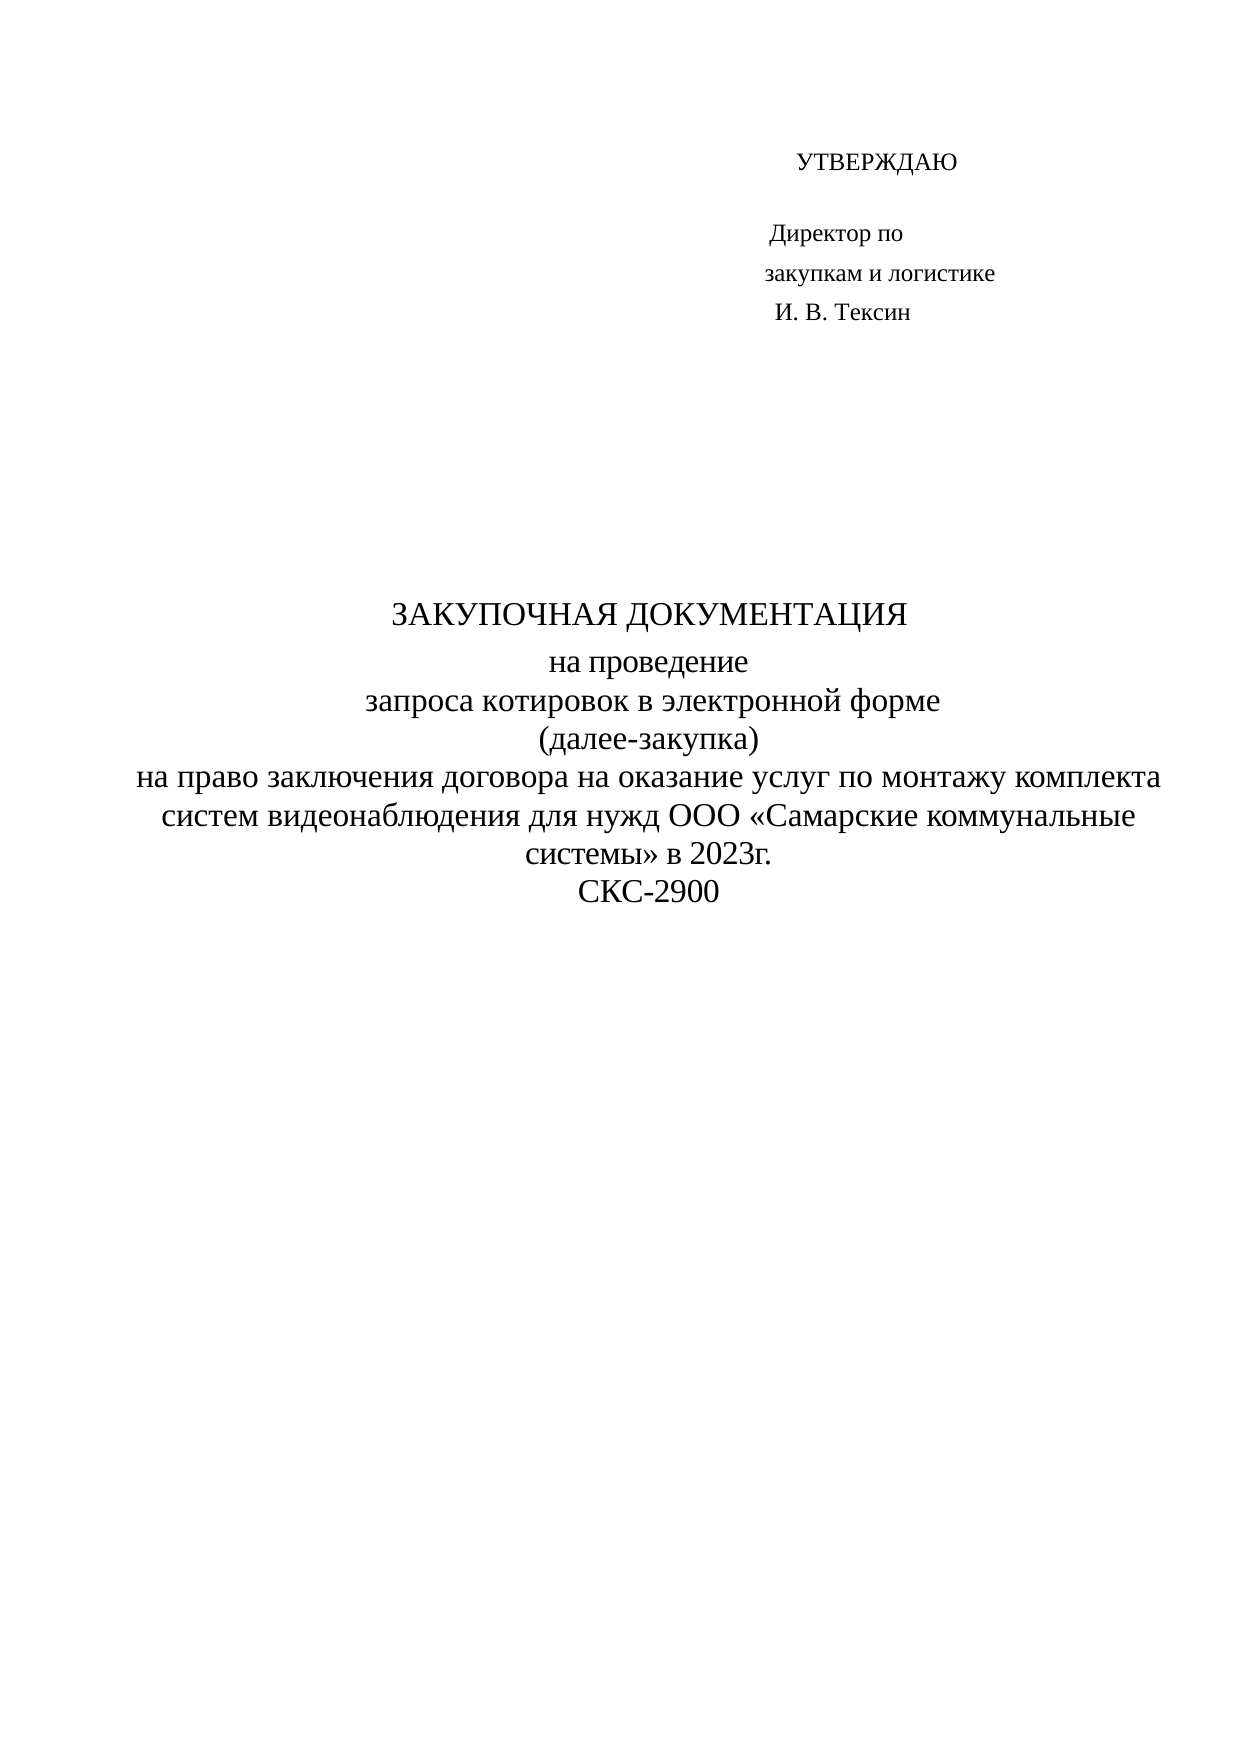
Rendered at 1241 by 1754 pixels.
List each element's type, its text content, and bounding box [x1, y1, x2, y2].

text Директор по [131, 218, 1166, 247]
text на проведение [131, 642, 1166, 680]
text запроса котировок в электронной форме [131, 680, 1166, 718]
text (далее-закупка) [131, 718, 1166, 757]
text УТВЕРЖДАЮ [796, 147, 1168, 175]
text на право заключения договора на оказание услуг по монтажу комплекта систем видеонаблюдения для нужд ООО «Самарские коммунальные системы» в 2023г. [131, 757, 1166, 872]
text СКС-2900 [131, 872, 1166, 910]
text закупкам и логистике [131, 258, 1166, 287]
text И. В. Тексин [131, 297, 1166, 326]
text ЗАКУПОЧНАЯ ДОКУМЕНТАЦИЯ [131, 594, 1168, 632]
